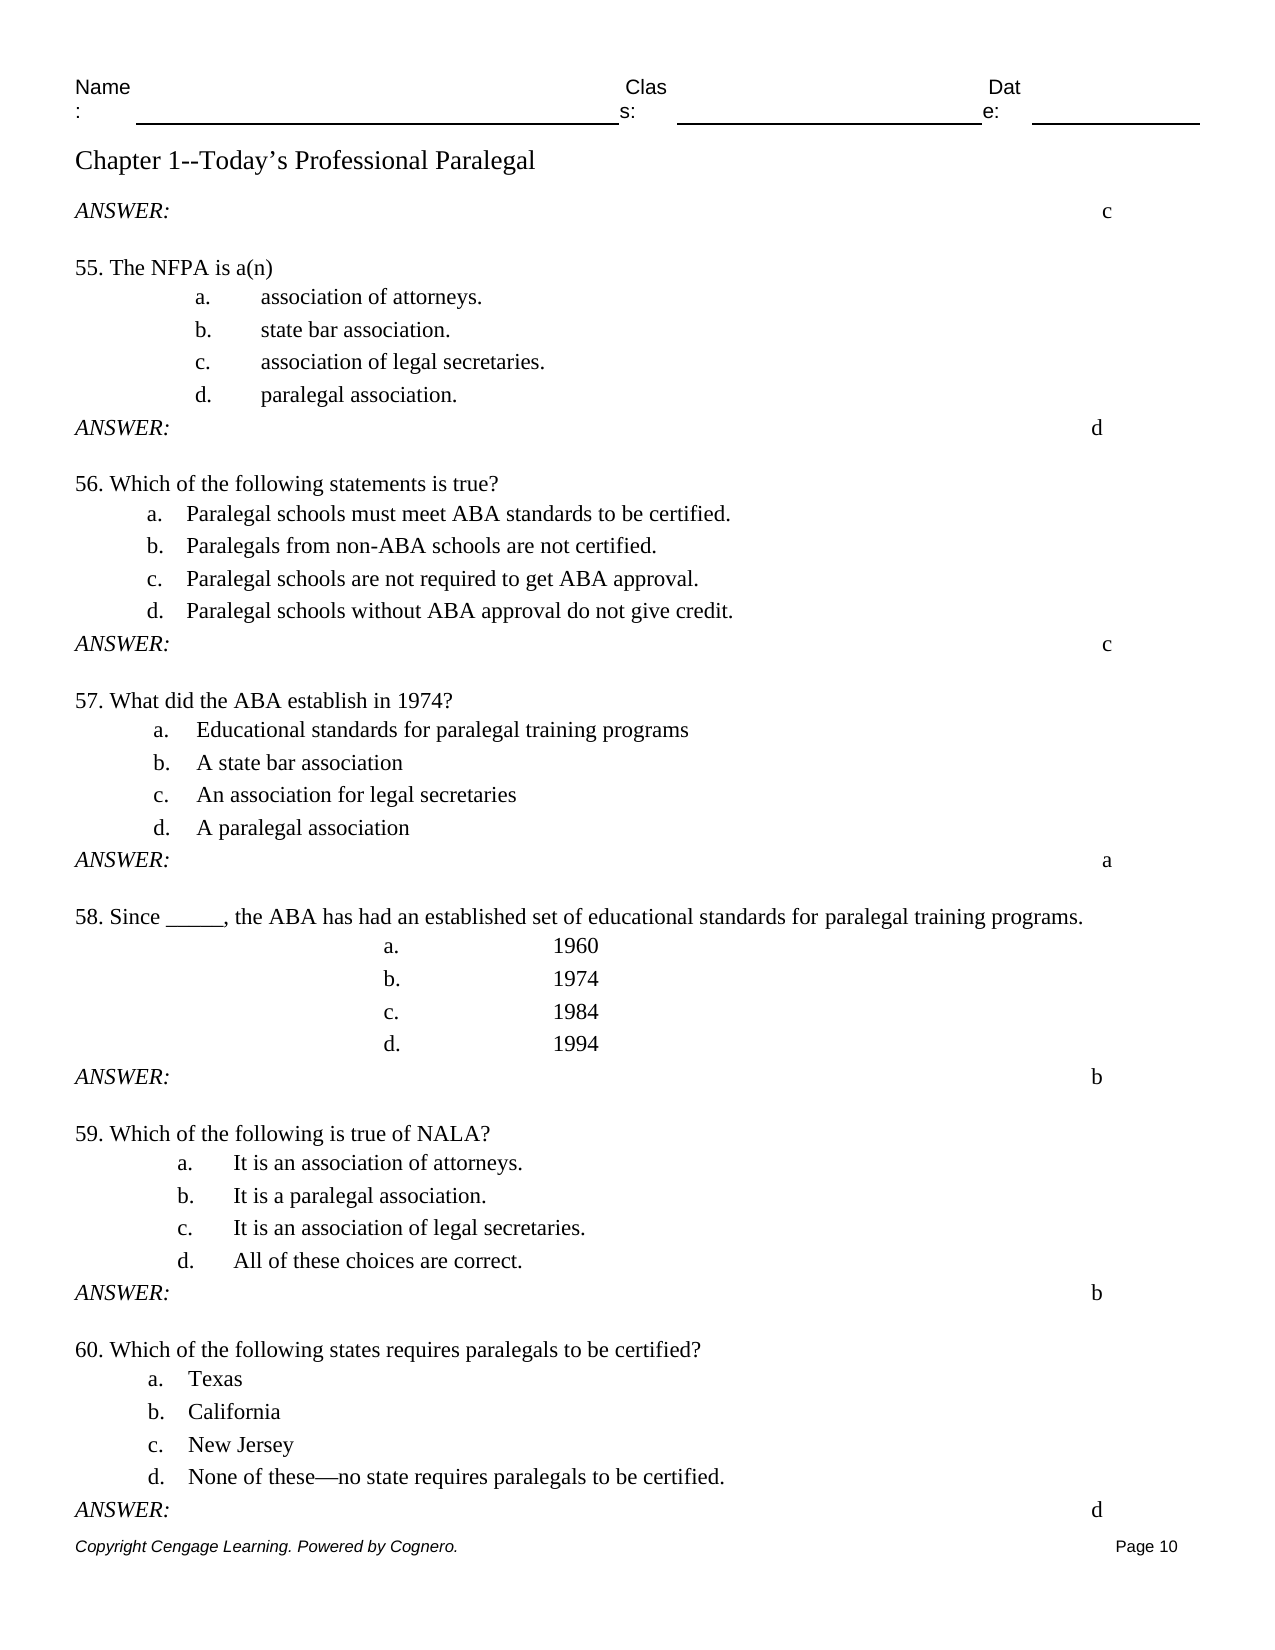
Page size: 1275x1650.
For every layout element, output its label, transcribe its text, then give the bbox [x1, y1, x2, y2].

table_header 56. Which of the following statements is true?​ [75, 470, 1200, 660]
table_header 58. Since _____, the ABA has had an established set of educational standards for paralegal training programs.​ [75, 903, 1200, 1093]
table_header 60. Which of the following states requires paralegals to be certified?​ [75, 1336, 1200, 1526]
table_header 55. The NFPA is a(n)​ [75, 254, 1200, 443]
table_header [75, 194, 1200, 227]
table_header 59. Which of the following is true of NALA?​ [75, 1120, 1200, 1309]
table_header 57. What did the ABA establish in 1974?​ [75, 687, 1200, 876]
